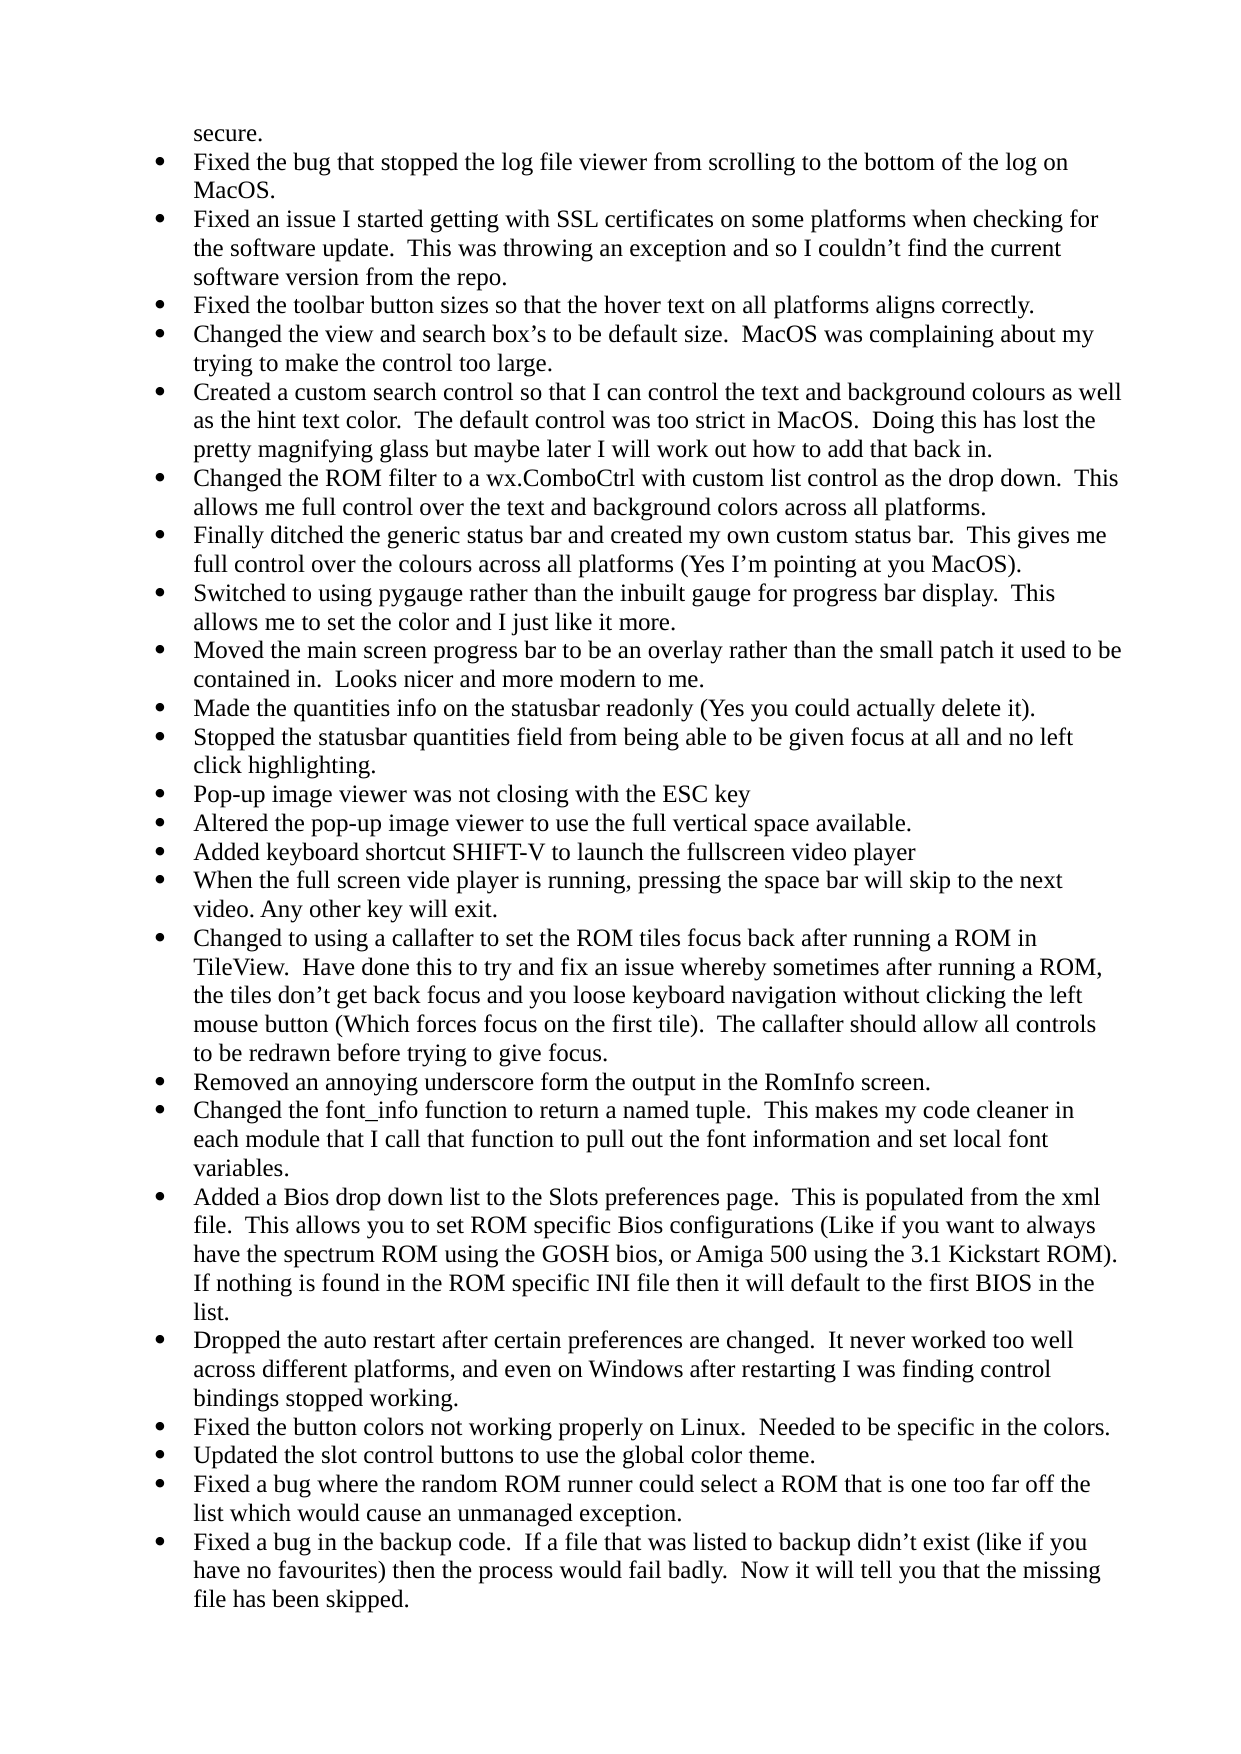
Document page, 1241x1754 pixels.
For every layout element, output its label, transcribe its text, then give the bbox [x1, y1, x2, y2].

list Fixed the toolbar button sizes so that the hover text on all platforms aligns correctly. [156, 291, 1122, 319]
list Removed an annoying underscore form the output in the RomInfo screen. [156, 1067, 1122, 1096]
list Pop-up image viewer was not closing with the ESC key [156, 779, 1122, 808]
list Changed to using a callafter to set the ROM tiles focus back after running a ROM in TileView. Have done this to try and fix an issue whereby sometimes after running a ROM, the tiles don’t get back focus and you loose keyboard navigation without clicking the left mouse button (Which forces focus on the first tile). The callafter should allow all controls to be redrawn before trying to give focus. [156, 923, 1122, 1067]
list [156, 118, 1122, 147]
list Changed the font_info function to return a named tuple. This makes my code cleaner in each module that I call that function to pull out the font information and set local font variables. [156, 1096, 1122, 1182]
list Stopped the statusbar quantities field from being able to be given focus at all and no left click highlighting. [156, 722, 1122, 779]
list Altered the pop-up image viewer to use the full vertical space available. [156, 808, 1122, 837]
list When the full screen vide player is running, pressing the space bar will skip to the next video. Any other key will exit. [156, 866, 1122, 923]
list Fixed the button colors not working properly on Linux. Needed to be specific in the colors. [156, 1412, 1122, 1441]
list Fixed an issue I started getting with SSL certificates on some platforms when checking for the software update. This was throwing an exception and so I couldn’t find the current software version from the repo. [156, 204, 1122, 291]
list Fixed a bug where the random ROM runner could select a ROM that is one too far off the list which would cause an unmanaged exception. [156, 1469, 1122, 1527]
list Moved the main screen progress bar to be an overlay rather than the small patch it used to be contained in. Looks nicer and more modern to me. [156, 636, 1122, 693]
list Switched to using pygauge rather than the inbuilt gauge for progress bar display. This allows me to set the color and I just like it more. [156, 578, 1122, 636]
list Changed the view and search box’s to be default size. MacOS was complaining about my trying to make the control too large. [156, 319, 1122, 377]
list Added a Bios drop down list to the Slots preferences page. This is populated from the xml file. This allows you to set ROM specific Bios configurations (Like if you want to always have the spectrum ROM using the GOSH bios, or Amiga 500 using the 3.1 Kickstart ROM). If nothing is found in the ROM specific INI file then it will default to the first BIOS in the list. [156, 1182, 1122, 1326]
list Fixed a bug in the backup code. If a file that was listed to backup didn’t exist (like if you have no favourites) then the process would fail badly. Now it will tell you that the missing file has been skipped. [156, 1527, 1122, 1613]
list Fixed the bug that stopped the log file viewer from scrolling to the bottom of the log on MacOS. [156, 147, 1122, 204]
list Made the quantities info on the statusbar readonly (Yes you could actually delete it). [156, 693, 1122, 722]
list Changed the ROM filter to a wx.ComboCtrl with custom list control as the drop down. This allows me full control over the text and background colors across all platforms. [156, 463, 1122, 521]
list Created a custom search control so that I can control the text and background colours as well as the hint text color. The default control was too strict in MacOS. Doing this has lost the pretty magnifying glass but maybe later I will work out how to add that back in. [156, 377, 1122, 463]
list Updated the slot control buttons to use the global color theme. [156, 1441, 1122, 1469]
list Finally ditched the generic status bar and created my own custom status bar. This gives me full control over the colours across all platforms (Yes I’m pointing at you MacOS). [156, 521, 1122, 578]
list Added keyboard shortcut SHIFT-V to launch the fullscreen video player [156, 837, 1122, 866]
list Dropped the auto restart after certain preferences are changed. It never worked too well across different platforms, and even on Windows after restarting I was finding control bindings stopped working. [156, 1326, 1122, 1412]
